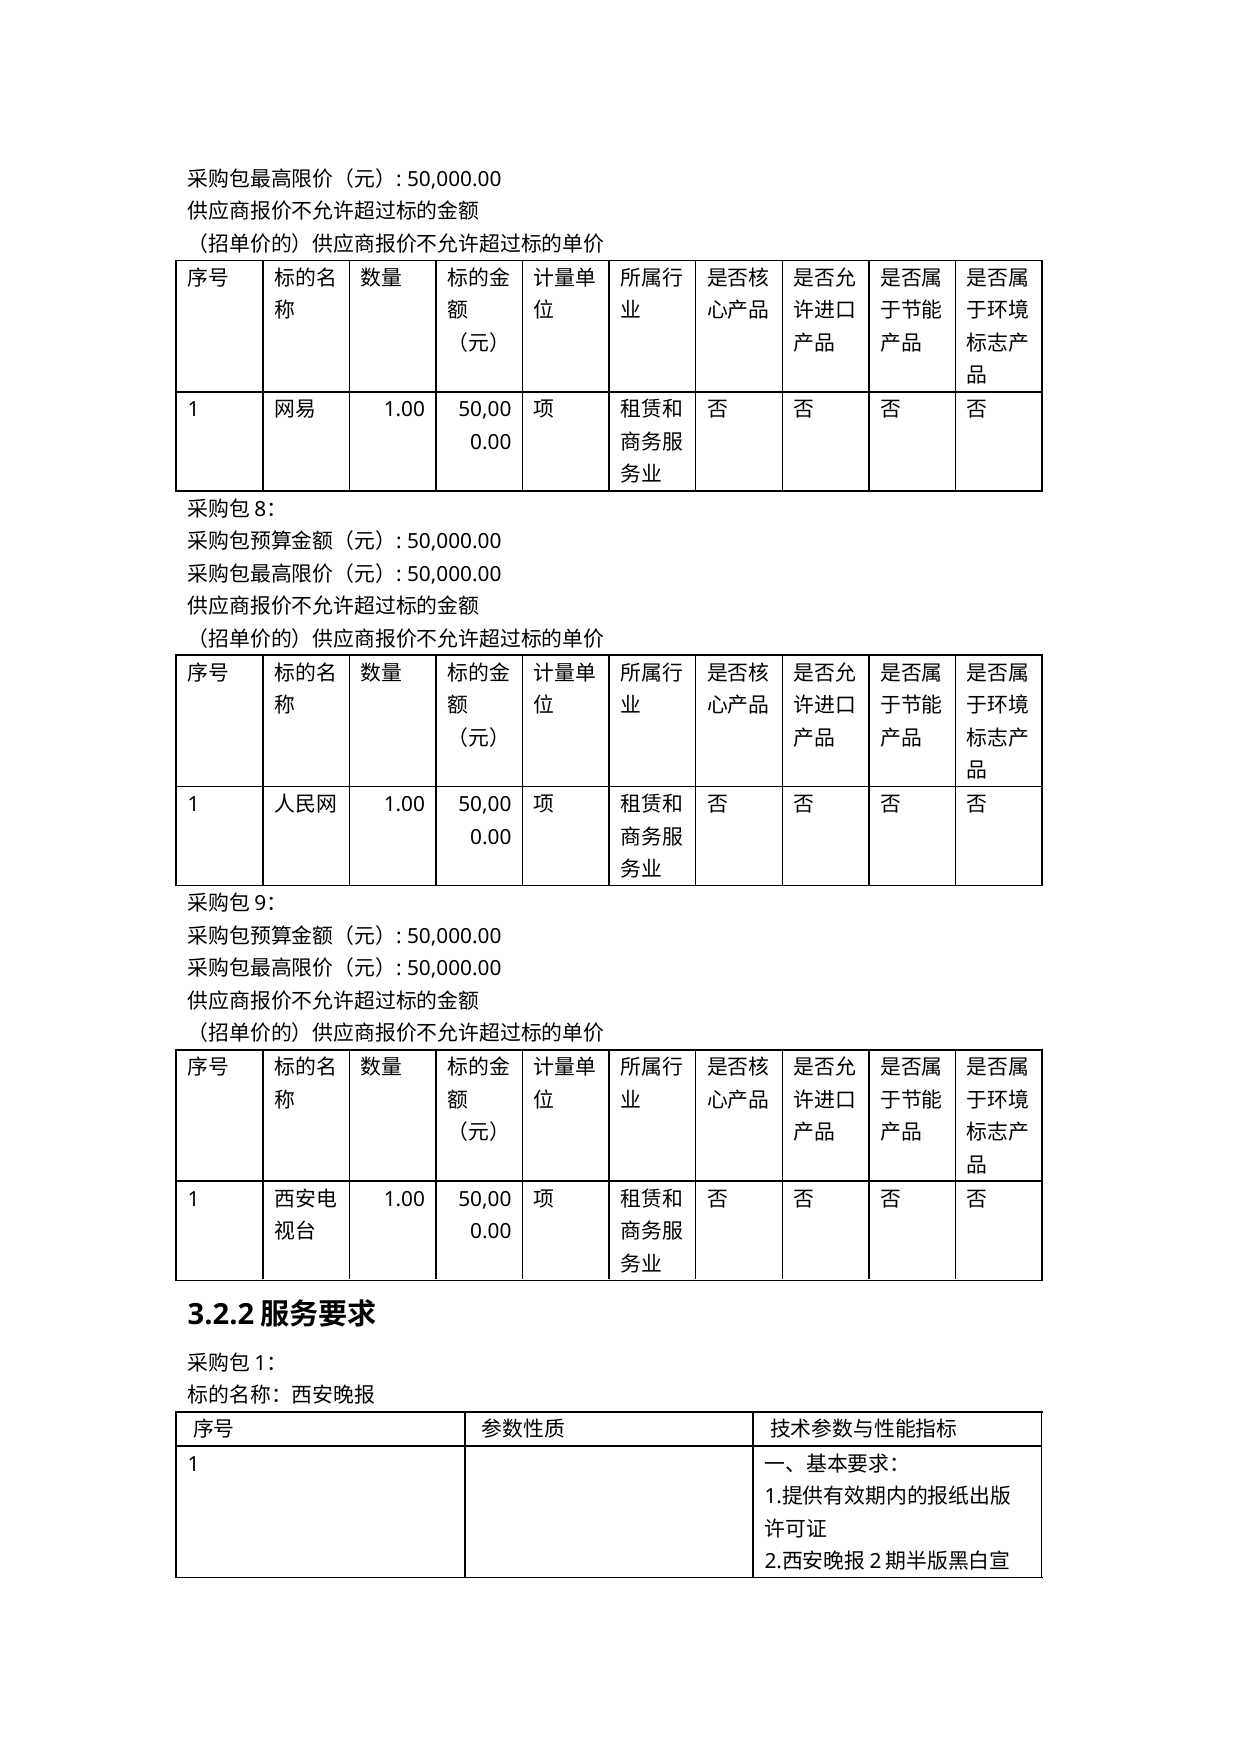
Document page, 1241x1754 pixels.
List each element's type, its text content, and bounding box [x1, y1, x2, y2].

table_header 所属行业 [610, 1051, 695, 1180]
table_header 标的金额 （元） [437, 1051, 522, 1180]
table_header 数量 [350, 1051, 435, 1180]
table_cell 50,000.00 [437, 393, 522, 490]
text 采购包9： [187, 886, 1053, 919]
text （招单价的）供应商报价不允许超过标的单价 [187, 622, 1053, 654]
table_cell 50,000.00 [437, 1182, 522, 1279]
text 供应商报价不允许超过标的金额 [187, 984, 1053, 1016]
text 采购包预算金额（元）: 50,000.00 [187, 919, 1053, 951]
table_cell 网易 [264, 393, 349, 490]
table_cell 否 [783, 787, 868, 885]
table_header 是否属于节能产品 [870, 261, 955, 391]
table_cell 租赁和商务服务业 [610, 393, 695, 490]
text 采购包最高限价（元）: 50,000.00 [187, 162, 1053, 194]
table_cell 租赁和商务服务业 [610, 787, 695, 885]
text （招单价的）供应商报价不允许超过标的单价 [187, 1016, 1053, 1049]
table_header 计量单位 [523, 656, 608, 786]
table_header 序号 [177, 1051, 262, 1180]
table_cell 否 [956, 393, 1041, 490]
table_cell 项 [523, 787, 608, 885]
table_cell 1 [177, 1182, 262, 1279]
table_cell 否 [783, 1182, 868, 1279]
table_header 计量单位 [523, 1051, 608, 1180]
text 采购包1： [187, 1346, 1053, 1378]
table_cell 1.00 [350, 1182, 435, 1279]
table_header 数量 [350, 261, 435, 391]
table_cell 1.00 [350, 787, 435, 885]
text 采购包最高限价（元）: 50,000.00 [187, 557, 1053, 589]
table_header 是否属于环境标志产品 [956, 1051, 1041, 1180]
table_header 数量 [350, 656, 435, 786]
table_cell 否 [956, 1182, 1041, 1279]
table_header 序号 [177, 656, 262, 786]
table_header 是否属于节能产品 [870, 656, 955, 786]
table_cell 否 [870, 787, 955, 885]
table_header 是否核心产品 [696, 656, 782, 786]
table_header 所属行业 [610, 656, 695, 786]
table_header 是否核心产品 [696, 1051, 782, 1180]
table_header 计量单位 [523, 261, 608, 391]
table_cell 项 [523, 1182, 608, 1279]
table_header 是否允许进口产品 [783, 1051, 868, 1180]
table_header 标的名称 [264, 261, 349, 391]
table_header 序号 [177, 261, 262, 391]
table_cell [754, 1447, 1041, 1577]
table_header 是否属于节能产品 [870, 1051, 955, 1180]
text 供应商报价不允许超过标的金额 [187, 589, 1053, 622]
text 采购包预算金额（元）: 50,000.00 [187, 524, 1053, 557]
text 供应商报价不允许超过标的金额 [187, 194, 1053, 227]
table_cell 1.00 [350, 393, 435, 490]
table_header 标的名称 [264, 1051, 349, 1180]
table_cell 否 [696, 787, 782, 885]
table_header 是否允许进口产品 [783, 261, 868, 391]
text 采购包8： [187, 492, 1053, 524]
table_header 所属行业 [610, 261, 695, 391]
text 采购包最高限价（元）: 50,000.00 [187, 951, 1053, 984]
table_header 是否允许进口产品 [783, 656, 868, 786]
table_cell 租赁和商务服务业 [610, 1182, 695, 1279]
table_cell 项 [523, 393, 608, 490]
table_cell 1 [177, 787, 262, 885]
table_cell 否 [870, 393, 955, 490]
table_cell 否 [696, 393, 782, 490]
table_header 标的名称 [264, 656, 349, 786]
table_cell [466, 1447, 752, 1577]
table_header 序号 [177, 1413, 464, 1445]
table_header 是否核心产品 [696, 261, 782, 391]
table_header 是否属于环境标志产品 [956, 656, 1041, 786]
table_header 标的金额 （元） [437, 261, 522, 391]
table_header 标的金额 （元） [437, 656, 522, 786]
text （招单价的）供应商报价不允许超过标的单价 [187, 227, 1053, 259]
table_cell 否 [956, 787, 1041, 885]
table_header 是否属于环境标志产品 [956, 261, 1041, 391]
table_cell 否 [870, 1182, 955, 1279]
table_header 技术参数与性能指标 [754, 1413, 1041, 1445]
text 3.2.2服务要求 [187, 1281, 1053, 1346]
table_header 参数性质 [466, 1413, 752, 1445]
table_cell 1 [177, 1447, 464, 1577]
table_cell 否 [783, 393, 868, 490]
table_cell 1 [177, 393, 262, 490]
table_cell 否 [696, 1182, 782, 1279]
text 标的名称：西安晚报 [187, 1378, 1053, 1411]
table_cell 西安电视台 [264, 1182, 349, 1279]
table_cell 人民网 [264, 787, 349, 885]
table_cell 50,000.00 [437, 787, 522, 885]
